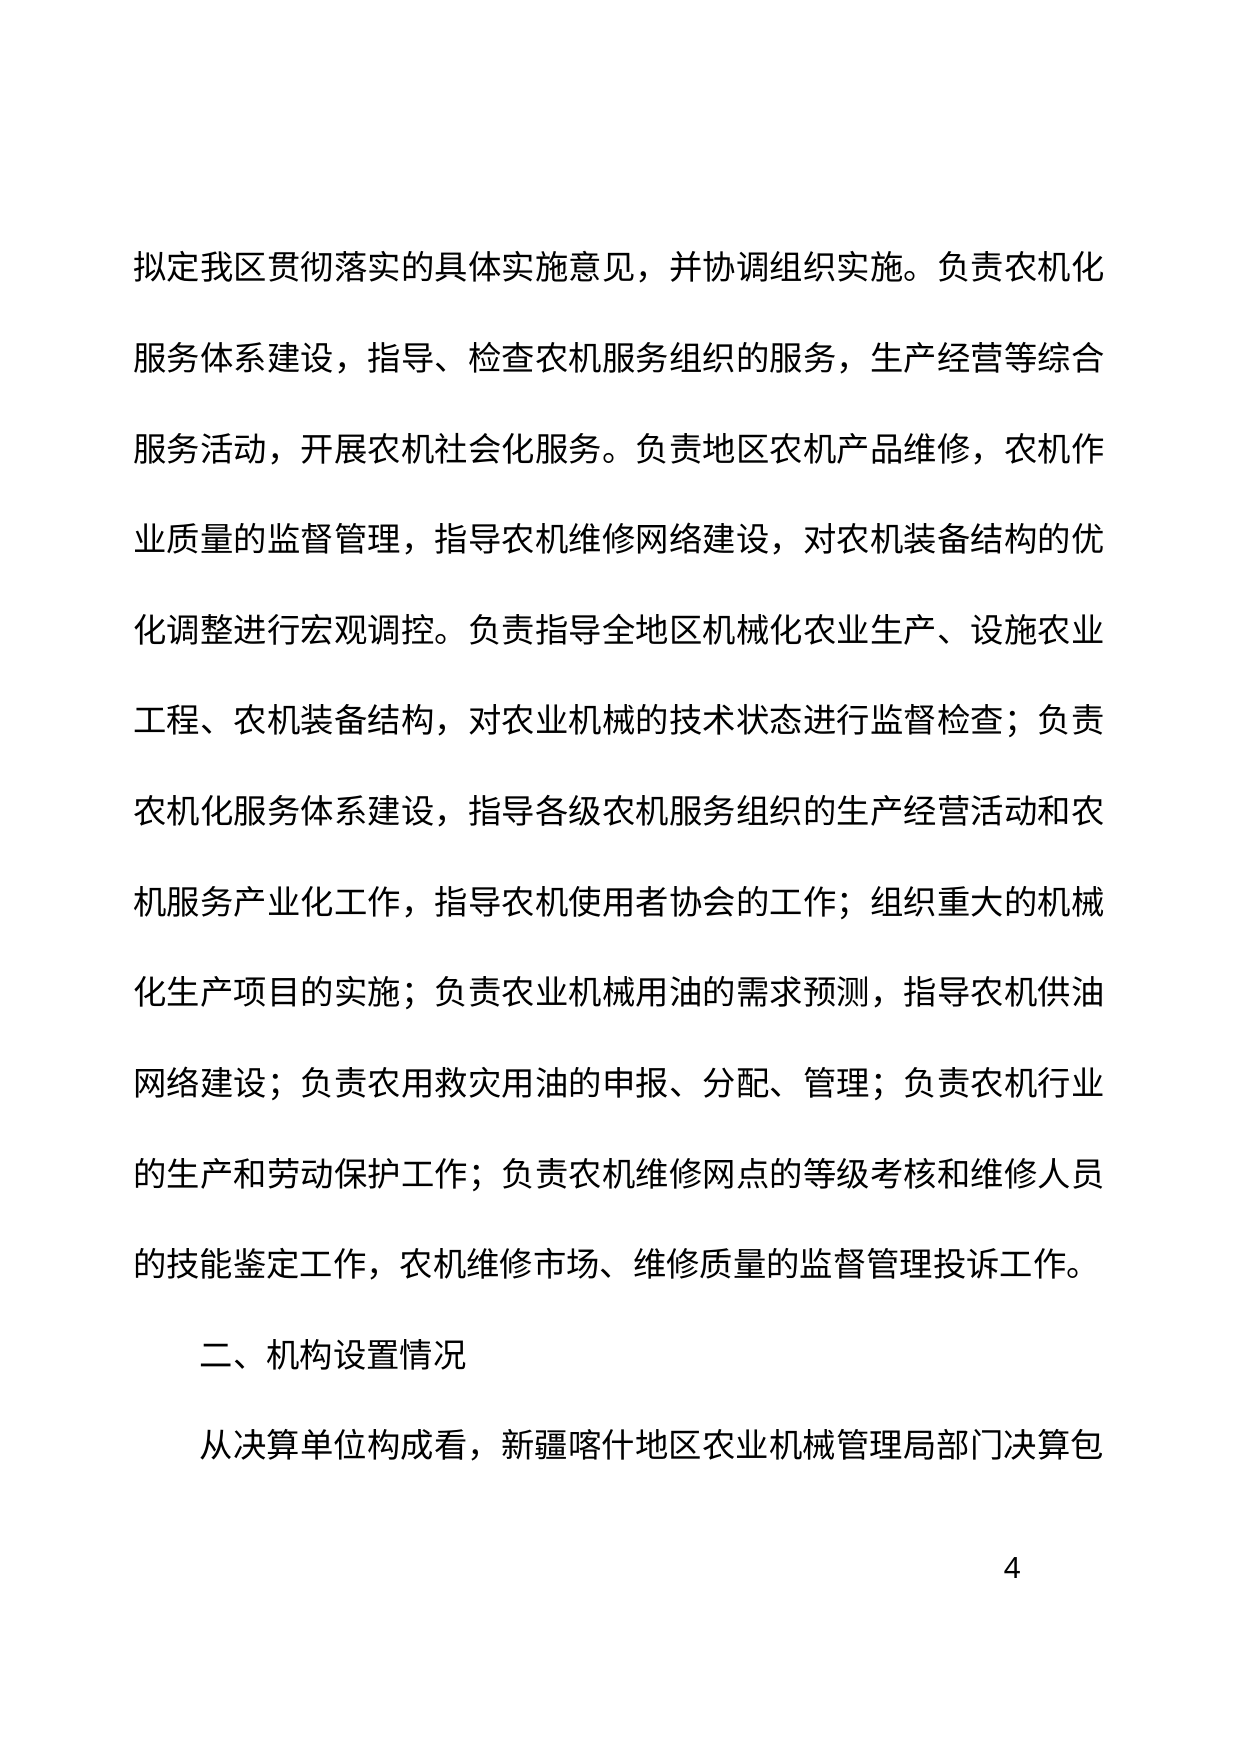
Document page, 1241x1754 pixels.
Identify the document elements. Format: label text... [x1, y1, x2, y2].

text 二、机构设置情况 [133, 1307, 1107, 1398]
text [133, 1398, 1107, 1489]
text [133, 220, 1107, 1307]
